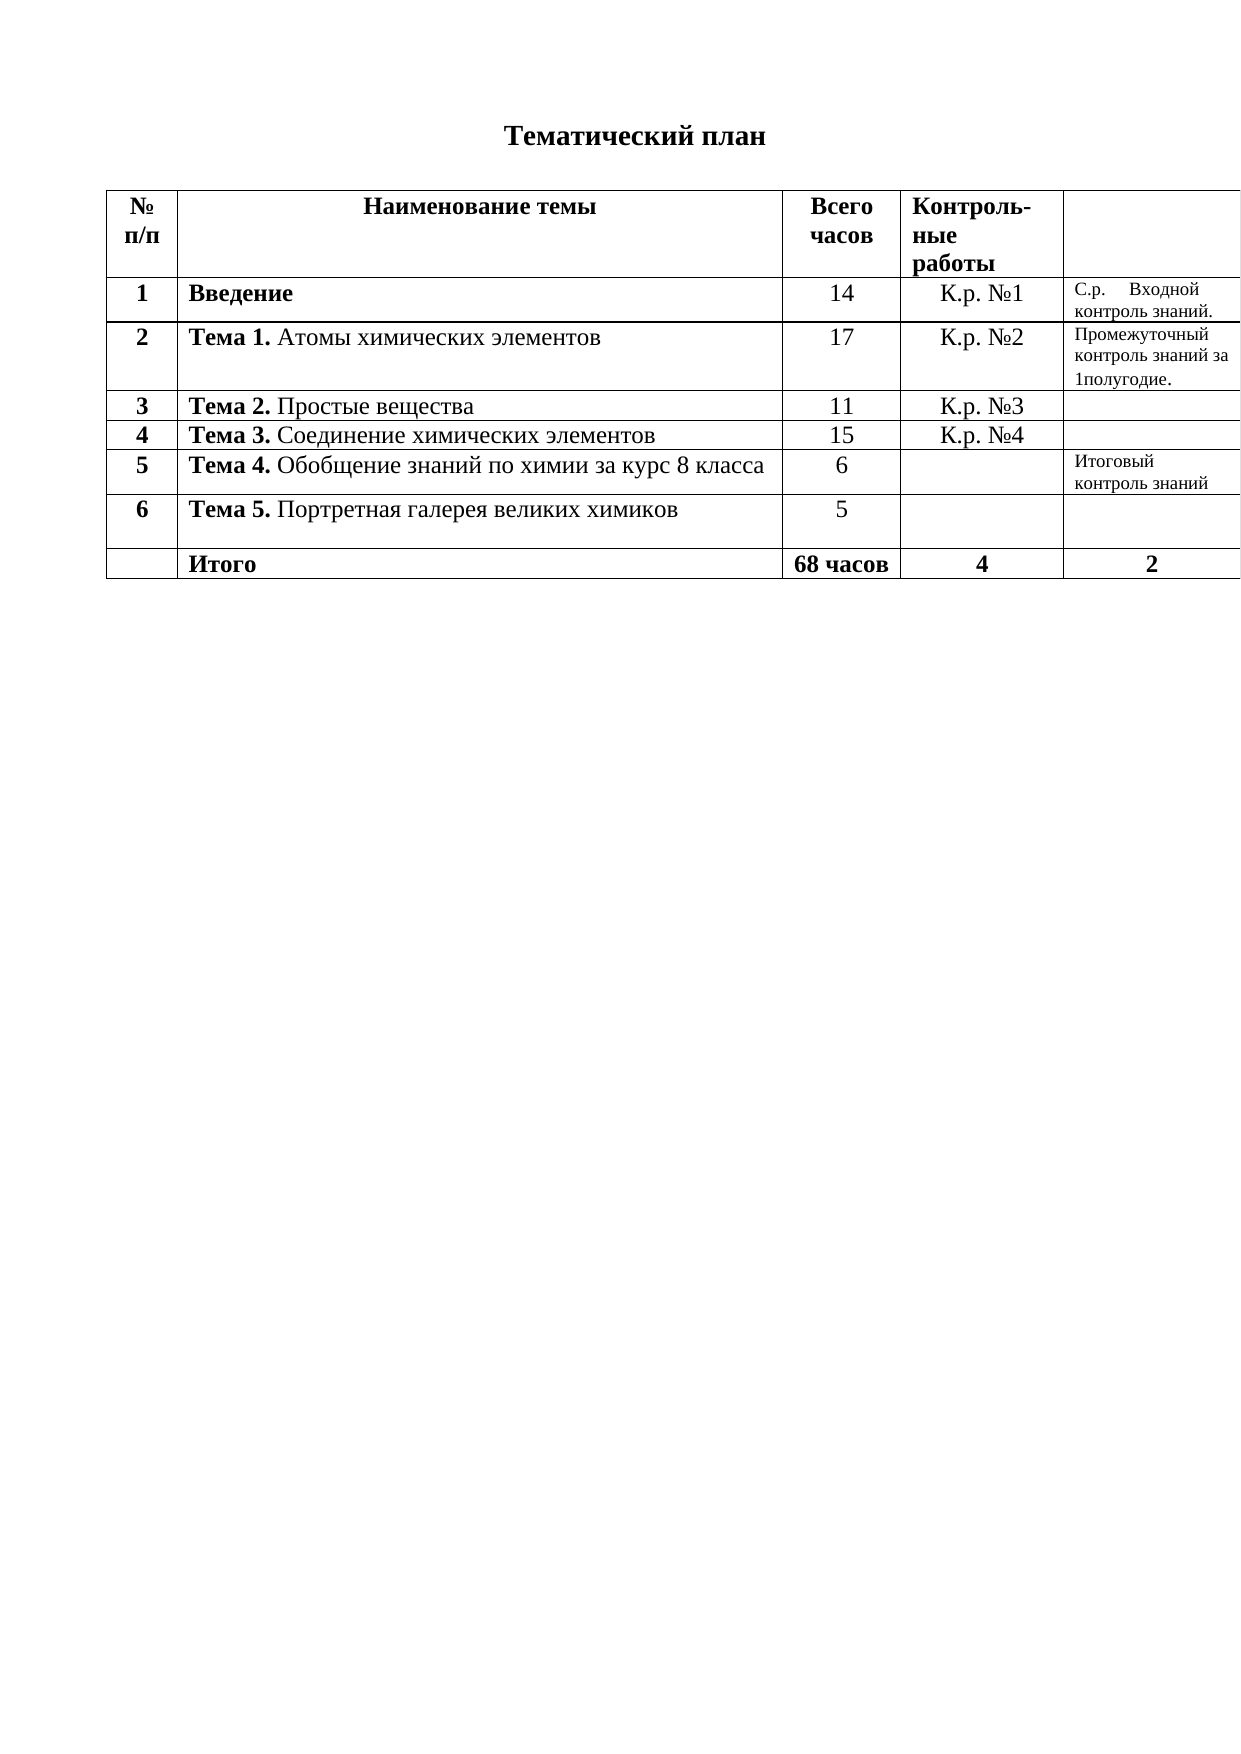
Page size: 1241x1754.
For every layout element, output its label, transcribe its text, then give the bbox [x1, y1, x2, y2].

table_header Контроль- ные работы [901, 191, 1063, 277]
table_cell 15 [783, 421, 900, 449]
table_header Наименование темы [178, 191, 782, 277]
table_cell 3 [107, 391, 177, 419]
table_cell [1064, 391, 1240, 419]
table_cell 11 [783, 391, 900, 419]
table_cell Тема 5. Портретная галерея великих химиков [178, 495, 782, 548]
table_cell 4 [901, 549, 1063, 578]
table_cell 2 [1064, 549, 1240, 578]
table_cell 5 [783, 495, 900, 548]
table_cell 68 часов [783, 549, 900, 578]
table_cell 6 [783, 450, 900, 493]
table_cell К.р. №4 [901, 421, 1063, 449]
table_cell Тема 4. Обобщение знаний по химии за курс 8 класса [178, 450, 782, 493]
table_cell Введение [178, 278, 782, 321]
table_header [1064, 191, 1240, 277]
table_cell 14 [783, 278, 900, 321]
table_cell [901, 495, 1063, 548]
table_cell 4 [107, 421, 177, 449]
title Тематический план [118, 118, 1152, 152]
table_cell 1 [107, 278, 177, 321]
table_cell [1064, 495, 1240, 548]
table_cell 2 [107, 323, 177, 390]
table_cell Итого [178, 549, 782, 578]
table_cell Тема 2. Простые вещества [178, 391, 782, 419]
table_cell Тема 1. Атомы химических элементов [178, 323, 782, 390]
table_header Всего часов [783, 191, 900, 277]
table_cell [901, 450, 1063, 493]
table_cell [1064, 421, 1240, 449]
table_cell Промежуточный контроль знаний за 1полугодие. [1064, 323, 1240, 390]
table_cell 5 [107, 450, 177, 493]
table_cell 6 [107, 495, 177, 548]
table_cell К.р. №3 [901, 391, 1063, 419]
table_cell Тема 3. Соединение химических элементов [178, 421, 782, 449]
table_cell [107, 549, 177, 578]
table_cell К.р. №2 [901, 323, 1063, 390]
table_cell Итоговый контроль знаний [1064, 450, 1240, 493]
table_cell К.р. №1 [901, 278, 1063, 321]
table_cell 17 [783, 323, 900, 390]
table_cell С.р. Входной контроль знаний. [1064, 278, 1240, 321]
table_header № п/п [107, 191, 177, 277]
